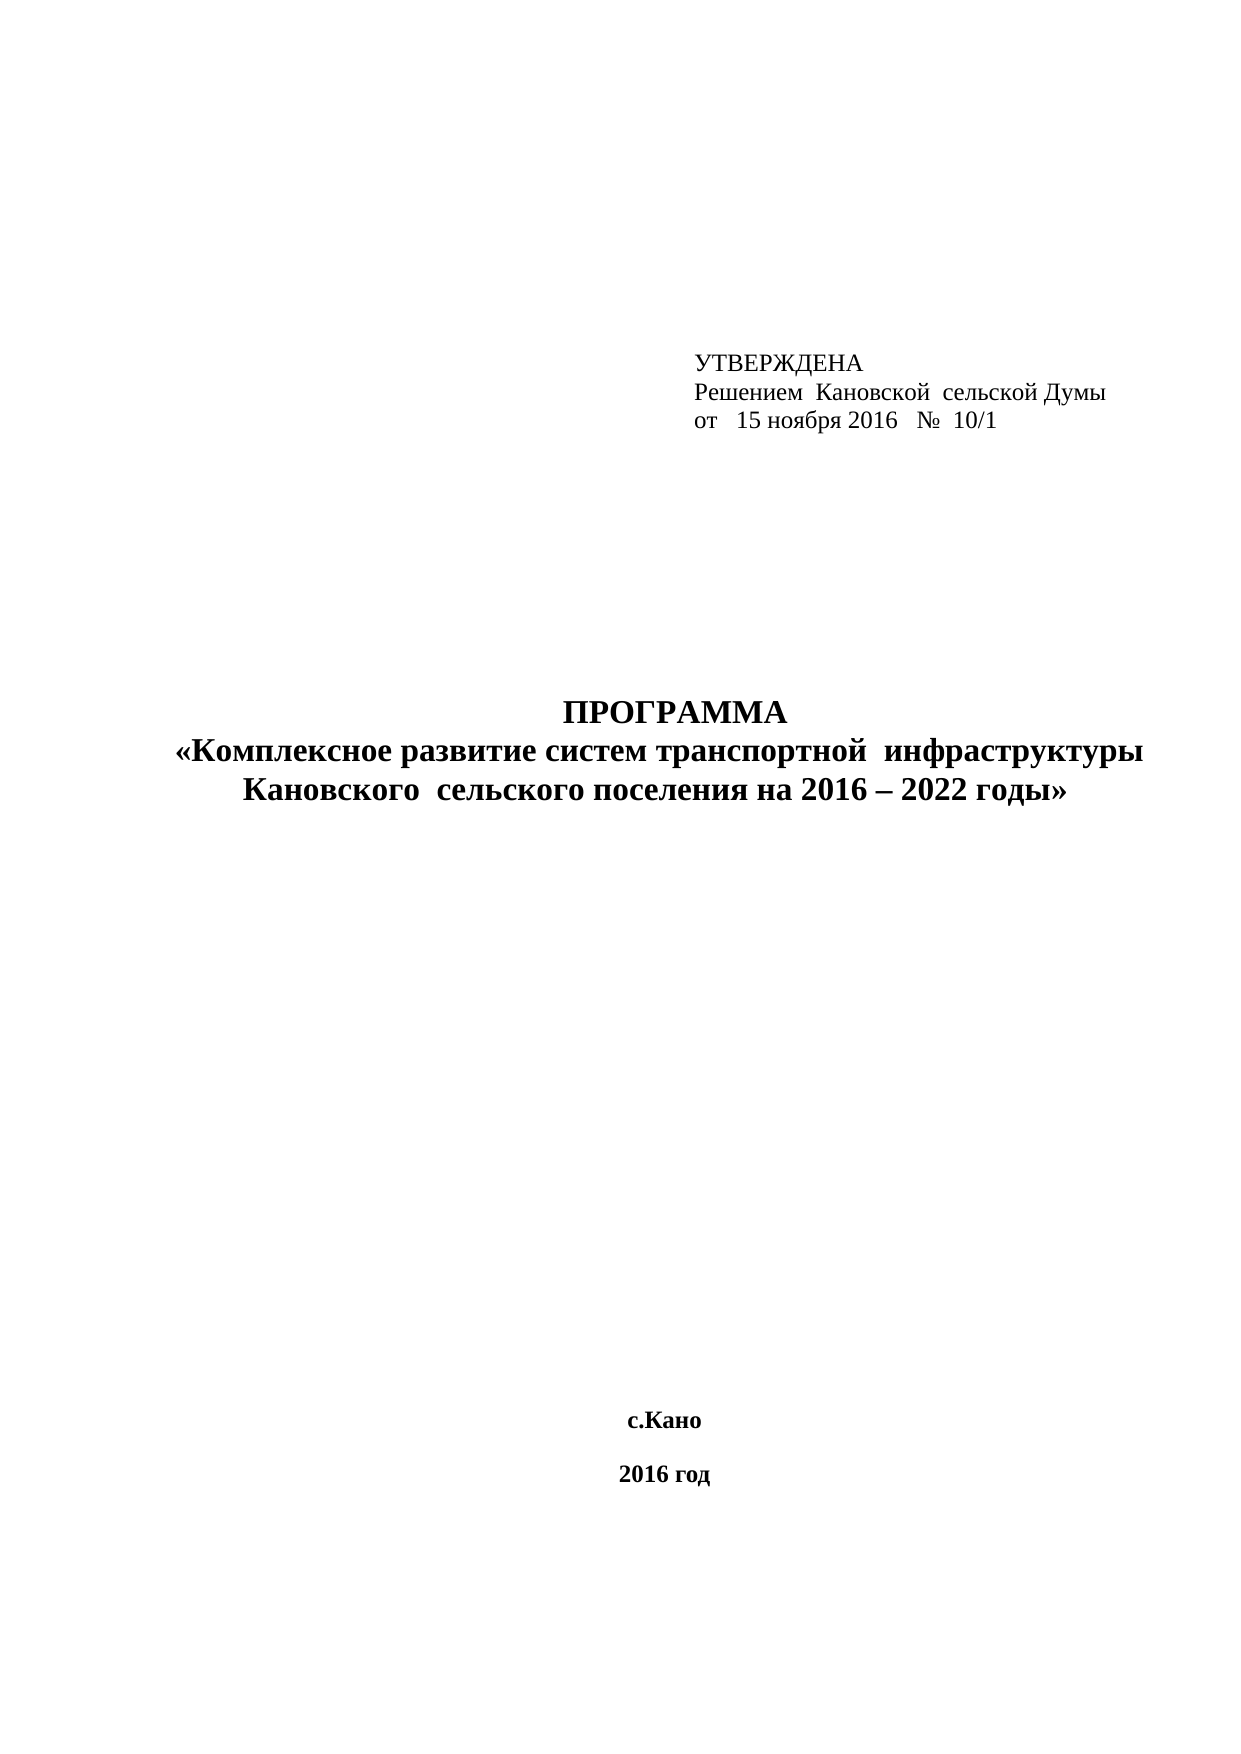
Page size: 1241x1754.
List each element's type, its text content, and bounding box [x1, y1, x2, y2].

text 2016 год [177, 1459, 1152, 1487]
text с.Кано [177, 1405, 1152, 1434]
text Решением Кановской сельской Думы [694, 377, 1152, 406]
text «Комплексное развитие систем транспортной инфраструктуры [158, 731, 1152, 769]
text УТВЕРЖДЕНА [694, 348, 1152, 377]
text ПРОГРАММА [177, 692, 1152, 731]
text Кановского сельского поселения на 2016 – 2022 годы» [158, 769, 1152, 807]
text от 15 ноября 2016 № 10/1 [694, 406, 1152, 434]
